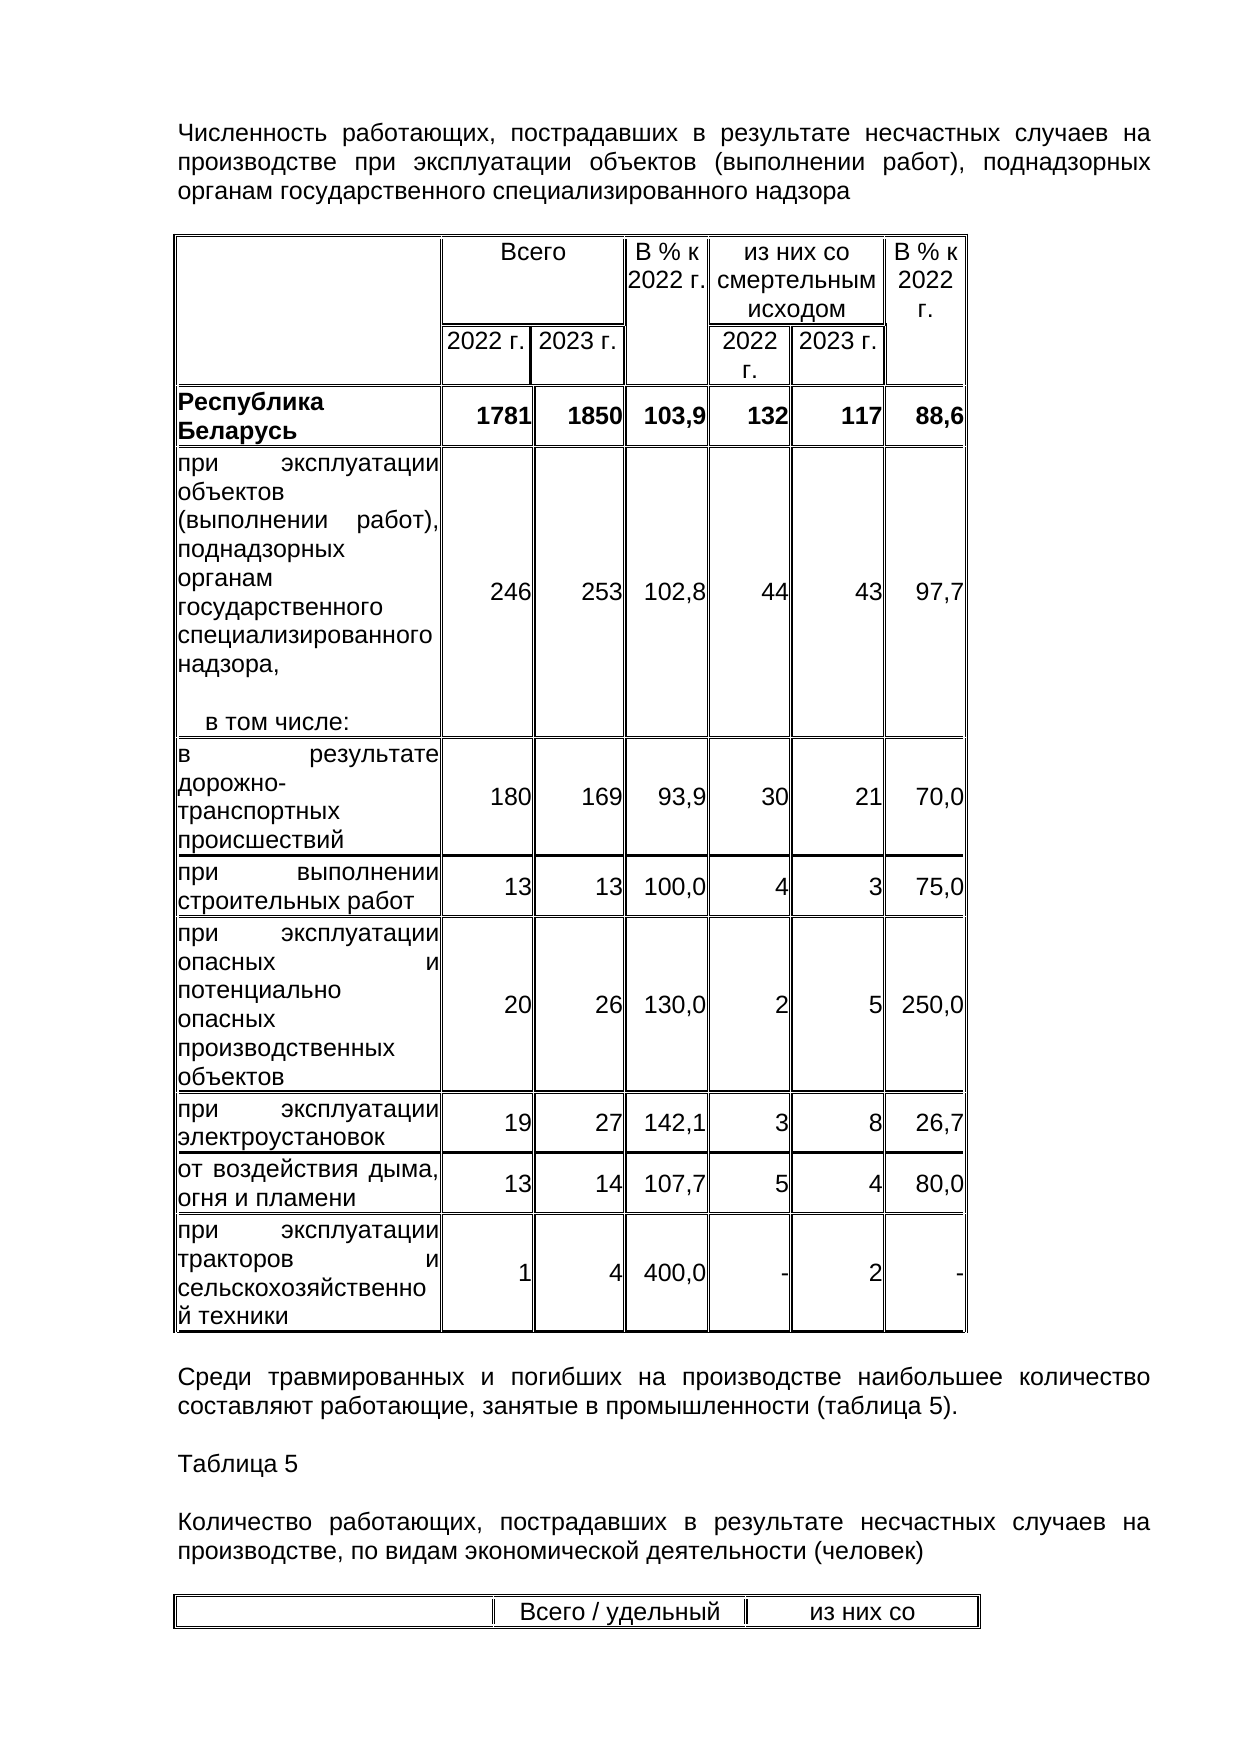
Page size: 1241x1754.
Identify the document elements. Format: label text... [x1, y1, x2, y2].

table_cell 103,9 [627, 387, 707, 444]
table_cell 19 [443, 1094, 532, 1151]
table_cell 93,9 [627, 739, 707, 854]
table_cell 88,6 [885, 384, 966, 444]
table_cell 3 [793, 857, 883, 914]
text Численность работающих, пострадавших в результате несчастных случаев на производстве при эксплуатации объектов (выполнении работ), поднадзорных органам государственного специализированного надзора [177, 118, 1152, 204]
table_cell 117 [793, 387, 883, 444]
table_cell 107,7 [627, 1154, 707, 1212]
table_header [177, 237, 441, 384]
table_cell 5 [710, 1154, 789, 1212]
table_cell 142,1 [627, 1094, 707, 1151]
table_cell 250,0 [886, 915, 965, 1090]
table_cell 3 [710, 1094, 789, 1151]
table_cell 1850 [536, 387, 623, 444]
table_cell 2 [710, 918, 789, 1090]
table_cell 13 [536, 857, 623, 914]
table_cell 14 [536, 1154, 623, 1212]
table_cell 44 [710, 448, 789, 736]
table_cell 21 [793, 739, 883, 854]
table_cell при выполнении строительных работ [177, 854, 440, 914]
table_cell - [885, 1212, 966, 1330]
table_cell 75,0 [886, 854, 965, 914]
table_cell 2022 г. [443, 327, 529, 384]
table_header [494, 1595, 746, 1626]
text Количество работающих, пострадавших в результате несчастных случаев на производстве, по видам экономической деятельности (человек) [177, 1507, 1152, 1564]
table_cell 80,0 [886, 1151, 965, 1212]
table_cell при эксплуатации тракторов и сельскохозяйственной техники [175, 1212, 441, 1330]
table_cell 26,7 [886, 1090, 965, 1151]
table_cell 2 [793, 1215, 883, 1330]
table_cell 2022 г. [710, 327, 789, 384]
table_cell 180 [443, 739, 532, 854]
table_cell 102,8 [627, 448, 707, 736]
table_cell - [710, 1215, 789, 1330]
table_cell 8 [793, 1094, 883, 1151]
table_cell от воздействия дыма, огня и пламени [177, 1151, 440, 1212]
table_cell 4 [793, 1154, 883, 1212]
table_cell 70,0 [885, 736, 966, 854]
table_cell 4 [710, 857, 789, 914]
table_cell 5 [793, 918, 883, 1090]
table_header В % к 2022 г. [625, 237, 708, 384]
table_cell 13 [443, 1154, 532, 1212]
table_cell в результате дорожно-транспортных происшествий [175, 736, 441, 854]
table_cell Республика Беларусь [175, 384, 441, 444]
table_cell 132 [710, 387, 789, 444]
table_cell 27 [536, 1094, 623, 1151]
table_header Всего [441, 235, 625, 323]
table_cell 30 [710, 739, 789, 854]
table_cell 1781 [443, 387, 532, 444]
table_cell 169 [536, 739, 623, 854]
table_cell 4 [536, 1215, 623, 1330]
table_cell 130,0 [627, 918, 707, 1090]
table_cell 1 [443, 1215, 532, 1330]
table_cell 2023 г. [532, 327, 623, 384]
text Среди травмированных и погибших на производстве наибольшее количество составляют работающие, занятые в промышленности (таблица 5). [177, 1362, 1152, 1420]
table_cell при эксплуатации электроустановок [177, 1090, 440, 1151]
table_cell при эксплуатации опасных и потенциально опасных производственных объектов [177, 915, 440, 1090]
table_cell 26 [536, 918, 623, 1090]
table_header из них со смертельным исходом [709, 237, 885, 323]
table_cell 2023 г. [793, 327, 883, 384]
table_header В % к 2022 г. [885, 237, 965, 384]
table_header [746, 1597, 977, 1626]
table_cell 400,0 [627, 1215, 707, 1330]
table_cell 43 [793, 448, 883, 736]
table_cell 20 [443, 918, 532, 1090]
table_cell 246 [443, 448, 532, 736]
table_cell 100,0 [627, 857, 707, 914]
table_cell 13 [443, 857, 532, 914]
table_cell при эксплуатации объектов (выполнении работ), поднадзорных органам государственного специализированного надзора, в том числе: [177, 445, 440, 736]
text Таблица 5 [177, 1449, 1152, 1478]
table_cell 97,7 [886, 445, 965, 736]
table_cell 253 [536, 448, 623, 736]
table_header [177, 1597, 494, 1626]
